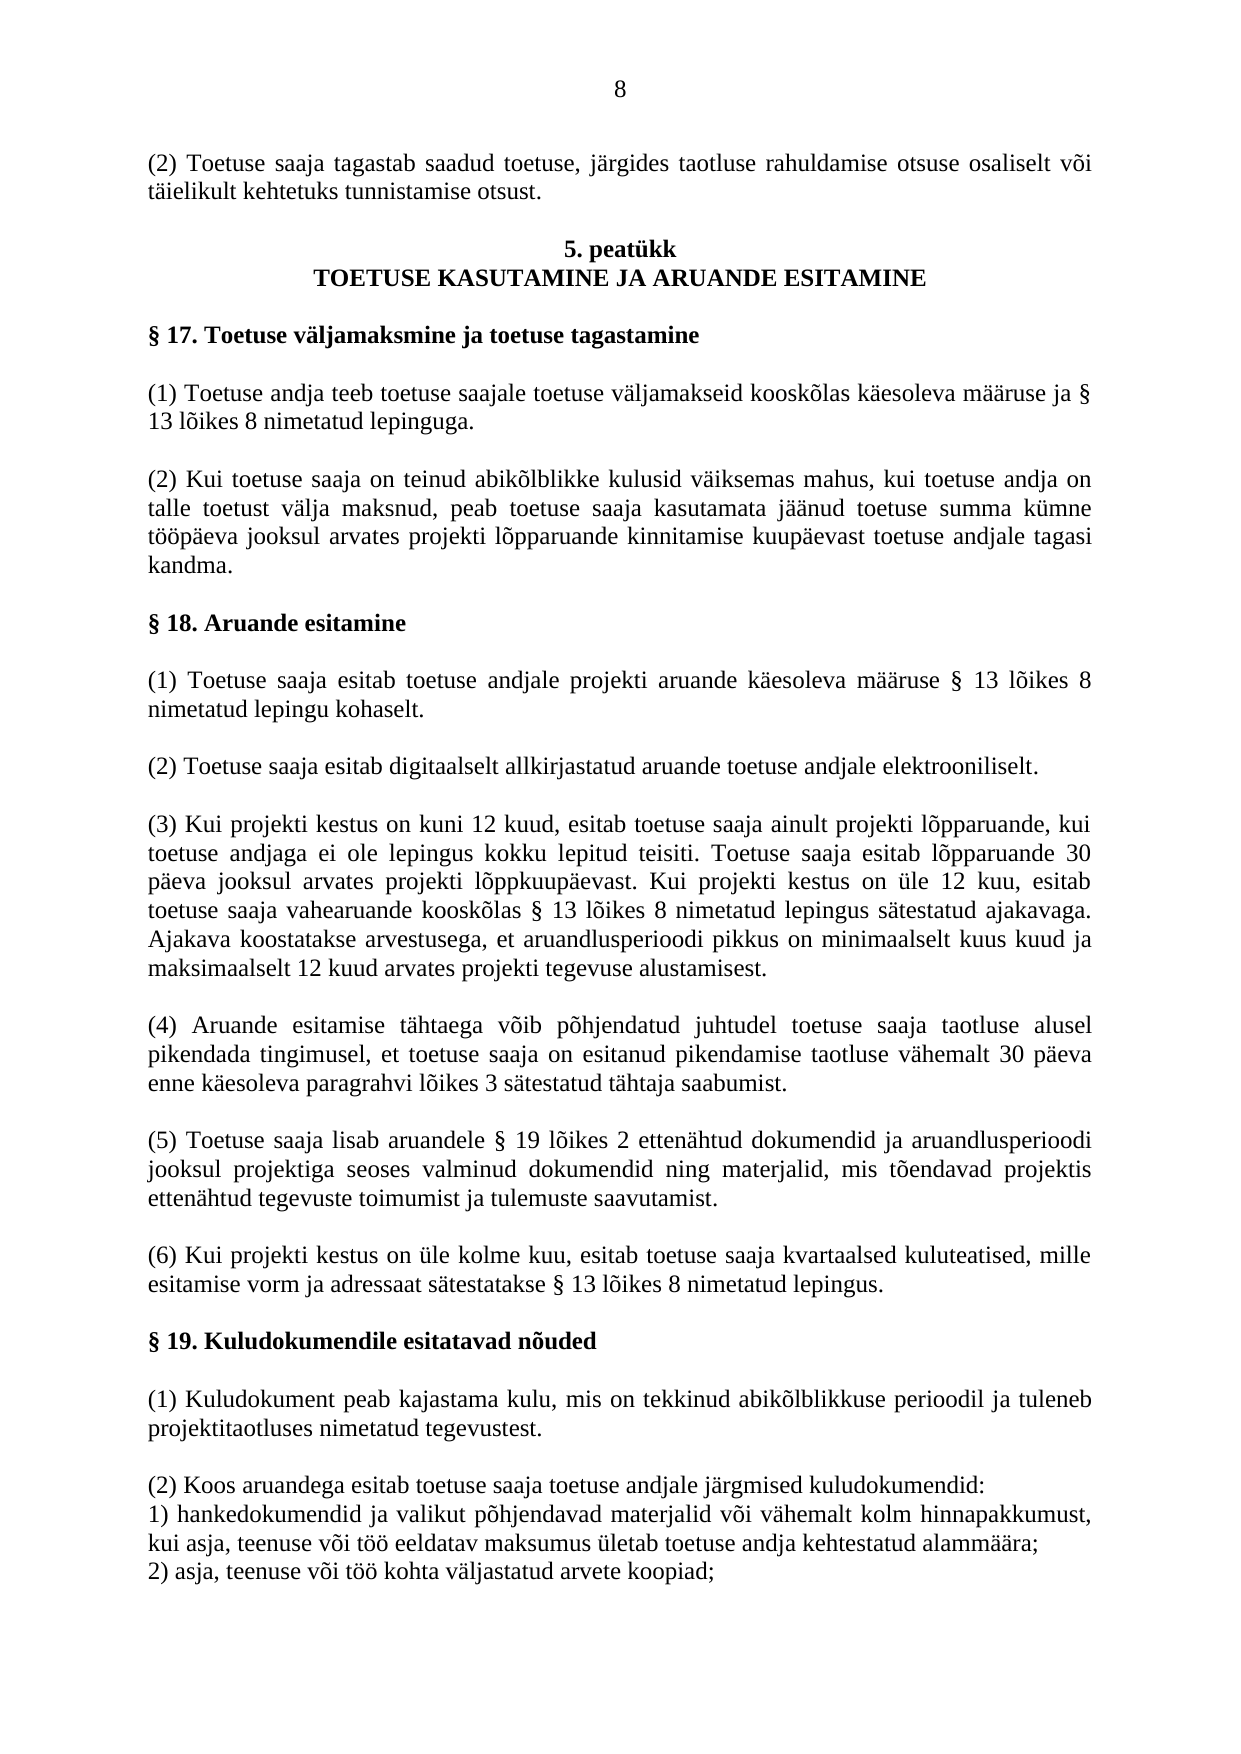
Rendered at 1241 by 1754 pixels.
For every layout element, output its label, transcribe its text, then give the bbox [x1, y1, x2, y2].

text 5. peatükk [148, 234, 1093, 263]
text (6) Kui projekti kestus on üle kolme kuu, esitab toetuse saaja kvartaalsed kuluteatised, mille esitamise vorm ja adressaat sätestatakse § 13 lõikes 8 nimetatud lepingus. [148, 1240, 1093, 1298]
text (2) Toetuse saaja tagastab saadud toetuse, järgides taotluse rahuldamise otsuse osaliselt või täielikult kehtetuks tunnistamise otsust. [148, 148, 1093, 205]
text (5) Toetuse saaja lisab aruandele § 19 lõikes 2 ettenähtud dokumendid ja aruandlusperioodi jooksul projektiga seoses valminud dokumendid ning materjalid, mis tõendavad projektis ettenähtud tegevuste toimumist ja tulemuste saavutamist. [148, 1125, 1093, 1211]
text (2) Koos aruandega esitab toetuse saaja toetuse andjale järgmised kuludokumendid: [148, 1470, 1093, 1499]
text § 19. Kuludokumendile esitatavad nõuded [148, 1326, 1093, 1355]
text (1) Toetuse andja teeb toetuse saajale toetuse väljamakseid kooskõlas käesoleva määruse ja § 13 lõikes 8 nimetatud lepinguga. [148, 378, 1093, 435]
text TOETUSE KASUTAMINE JA ARUANDE ESITAMINE [148, 263, 1093, 291]
text (4) Aruande esitamise tähtaega võib põhjendatud juhtudel toetuse saaja taotluse alusel pikendada tingimusel, et toetuse saaja on esitanud pikendamise taotluse vähemalt 30 päeva enne käesoleva paragrahvi lõikes 3 sätestatud tähtaja saabumist. [148, 1010, 1093, 1096]
text § 17. Toetuse väljamaksmine ja toetuse tagastamine [148, 320, 1093, 349]
text (1) Kuludokument peab kajastama kulu, mis on tekkinud abikõlblikkuse perioodil ja tuleneb projektitaotluses nimetatud tegevustest. [148, 1384, 1093, 1441]
text (3) Kui projekti kestus on kuni 12 kuud, esitab toetuse saaja ainult projekti lõpparuande, kui toetuse andjaga ei ole lepingus kokku lepitud teisiti. Toetuse saaja esitab lõpparuande 30 päeva jooksul arvates projekti lõppkuupäevast. Kui projekti kestus on üle 12 kuu, esitab toetuse saaja vahearuande kooskõlas § 13 lõikes 8 nimetatud lepingus sätestatud ajakavaga. Ajakava koostatakse arvestusega, et aruandlusperioodi pikkus on minimaalselt kuus kuud ja maksimaalselt 12 kuud arvates projekti tegevuse alustamisest. [148, 809, 1093, 981]
text (1) Toetuse saaja esitab toetuse andjale projekti aruande käesoleva määruse § 13 lõikes 8 nimetatud lepingu kohaselt. [148, 665, 1093, 723]
text (2) Kui toetuse saaja on teinud abikõlblikke kulusid väiksemas mahus, kui toetuse andja on talle toetust välja maksnud, peab toetuse saaja kasutamata jäänud toetuse summa kümne tööpäeva jooksul arvates projekti lõpparuande kinnitamise kuupäevast toetuse andjale tagasi kandma. [148, 464, 1093, 579]
text 2) asja, teenuse või töö kohta väljastatud arvete koopiad; [148, 1556, 1093, 1585]
text § 18. Aruande esitamine [148, 608, 1093, 636]
text 1) hankedokumendid ja valikut põhjendavad materjalid või vähemalt kolm hinnapakkumust, kui asja, teenuse või töö eeldatav maksumus ületab toetuse andja kehtestatud alammäära; [148, 1499, 1093, 1556]
text (2) Toetuse saaja esitab digitaalselt allkirjastatud aruande toetuse andjale elektrooniliselt. [148, 751, 1093, 780]
